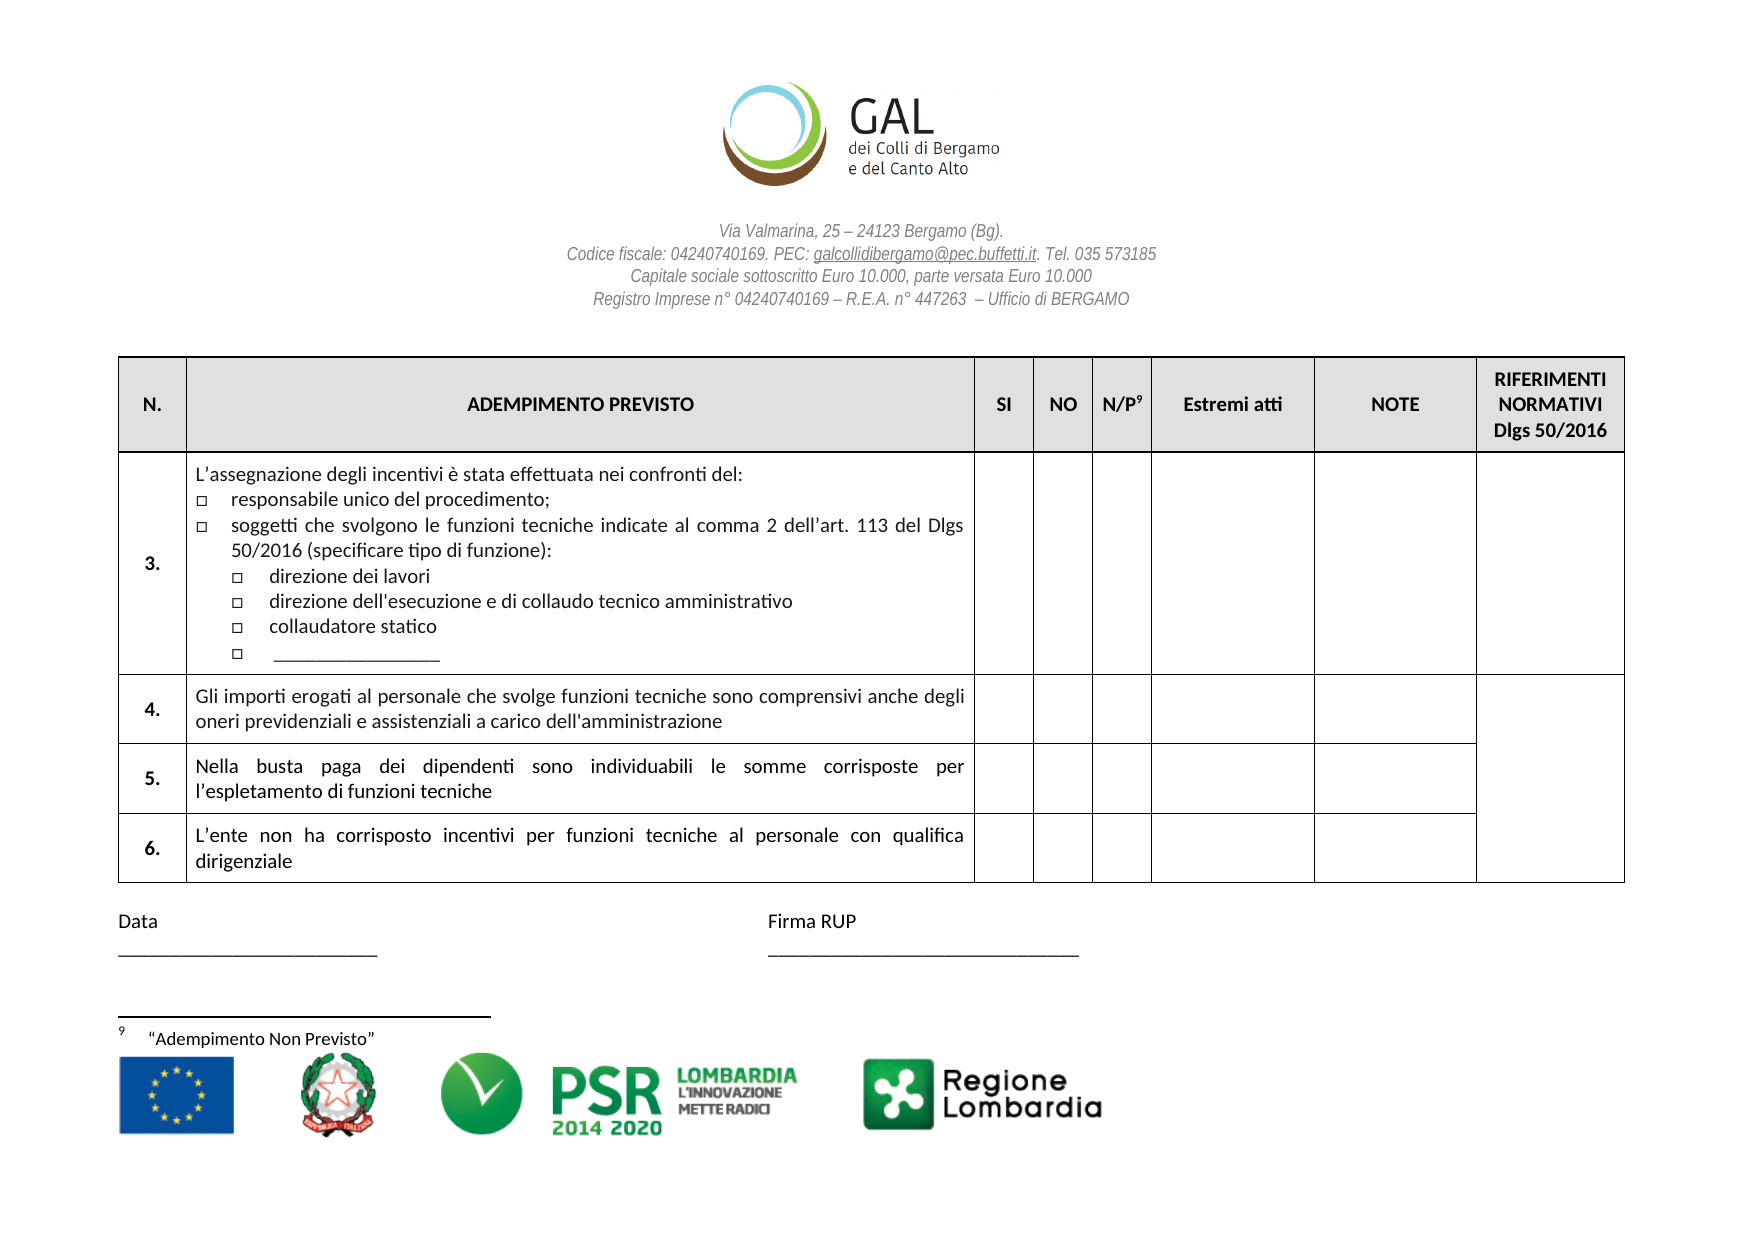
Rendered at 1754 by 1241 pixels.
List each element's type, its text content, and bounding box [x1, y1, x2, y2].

table_cell Nella busta paga dei dipendenti sono individuabili le somme corrisposte per l’espletamento di funzioni tecniche [187, 744, 974, 813]
table_cell [1152, 744, 1314, 813]
table_cell [1152, 675, 1314, 743]
table_header N. [119, 358, 186, 451]
table_cell [975, 744, 1033, 813]
table_cell [1477, 453, 1624, 673]
table_cell [1477, 675, 1624, 882]
table_header ADEMPIMENTO PREVISTO [187, 358, 974, 451]
table_cell [975, 453, 1033, 673]
text _________________________ ______________________________ [118, 934, 1606, 959]
text Data Firma RUP [118, 909, 1606, 934]
table_cell [1152, 814, 1314, 882]
table_cell [1034, 675, 1092, 743]
table_cell [1093, 675, 1151, 743]
table_cell L’assegnazione degli incentivi è stata effettuata nei confronti del: □ responsabile unico del procedimento; □ soggetti che svolgono le funzioni tecniche indicate al comma 2 dell’art. 113 del Dlgs 50/2016 (specificare tipo di funzione): □ direzione dei lavori □ direzione dell'esecuzione e di collaudo tecnico amministrativo □ collaudatore statico □ ________________ [187, 453, 974, 673]
table_cell 4. [119, 675, 186, 743]
picture [118, 1051, 1122, 1149]
picture [715, 73, 1009, 202]
table_header NOTE [1315, 358, 1476, 451]
table_cell [975, 675, 1033, 743]
table_cell [1315, 453, 1476, 673]
table_header SI [975, 358, 1033, 451]
table_header N/P [1093, 358, 1151, 451]
table_cell [1315, 814, 1476, 882]
table_cell [1034, 453, 1092, 673]
table_cell [1034, 814, 1092, 882]
table_cell [1093, 453, 1151, 673]
table_cell [1315, 744, 1476, 813]
table_cell 3. [119, 453, 186, 673]
table_cell Gli importi erogati al personale che svolge funzioni tecniche sono comprensivi anche degli oneri previdenziali e assistenziali a carico dell'amministrazione [187, 675, 974, 743]
table_header RIFERIMENTI NORMATIVI Dlgs 50/2016 [1477, 358, 1624, 451]
table_cell [1093, 744, 1151, 813]
table_cell 5. [119, 744, 186, 813]
table_cell 6. [119, 814, 186, 882]
table_cell [975, 814, 1033, 882]
table_header Estremi atti [1152, 358, 1314, 451]
table_header NO [1034, 358, 1092, 451]
table_cell [1034, 744, 1092, 813]
table_cell [1152, 453, 1314, 673]
table_cell L’ente non ha corrisposto incentivi per funzioni tecniche al personale con qualifica dirigenziale [187, 814, 974, 882]
table_cell [1093, 814, 1151, 882]
table_cell [1315, 675, 1476, 743]
